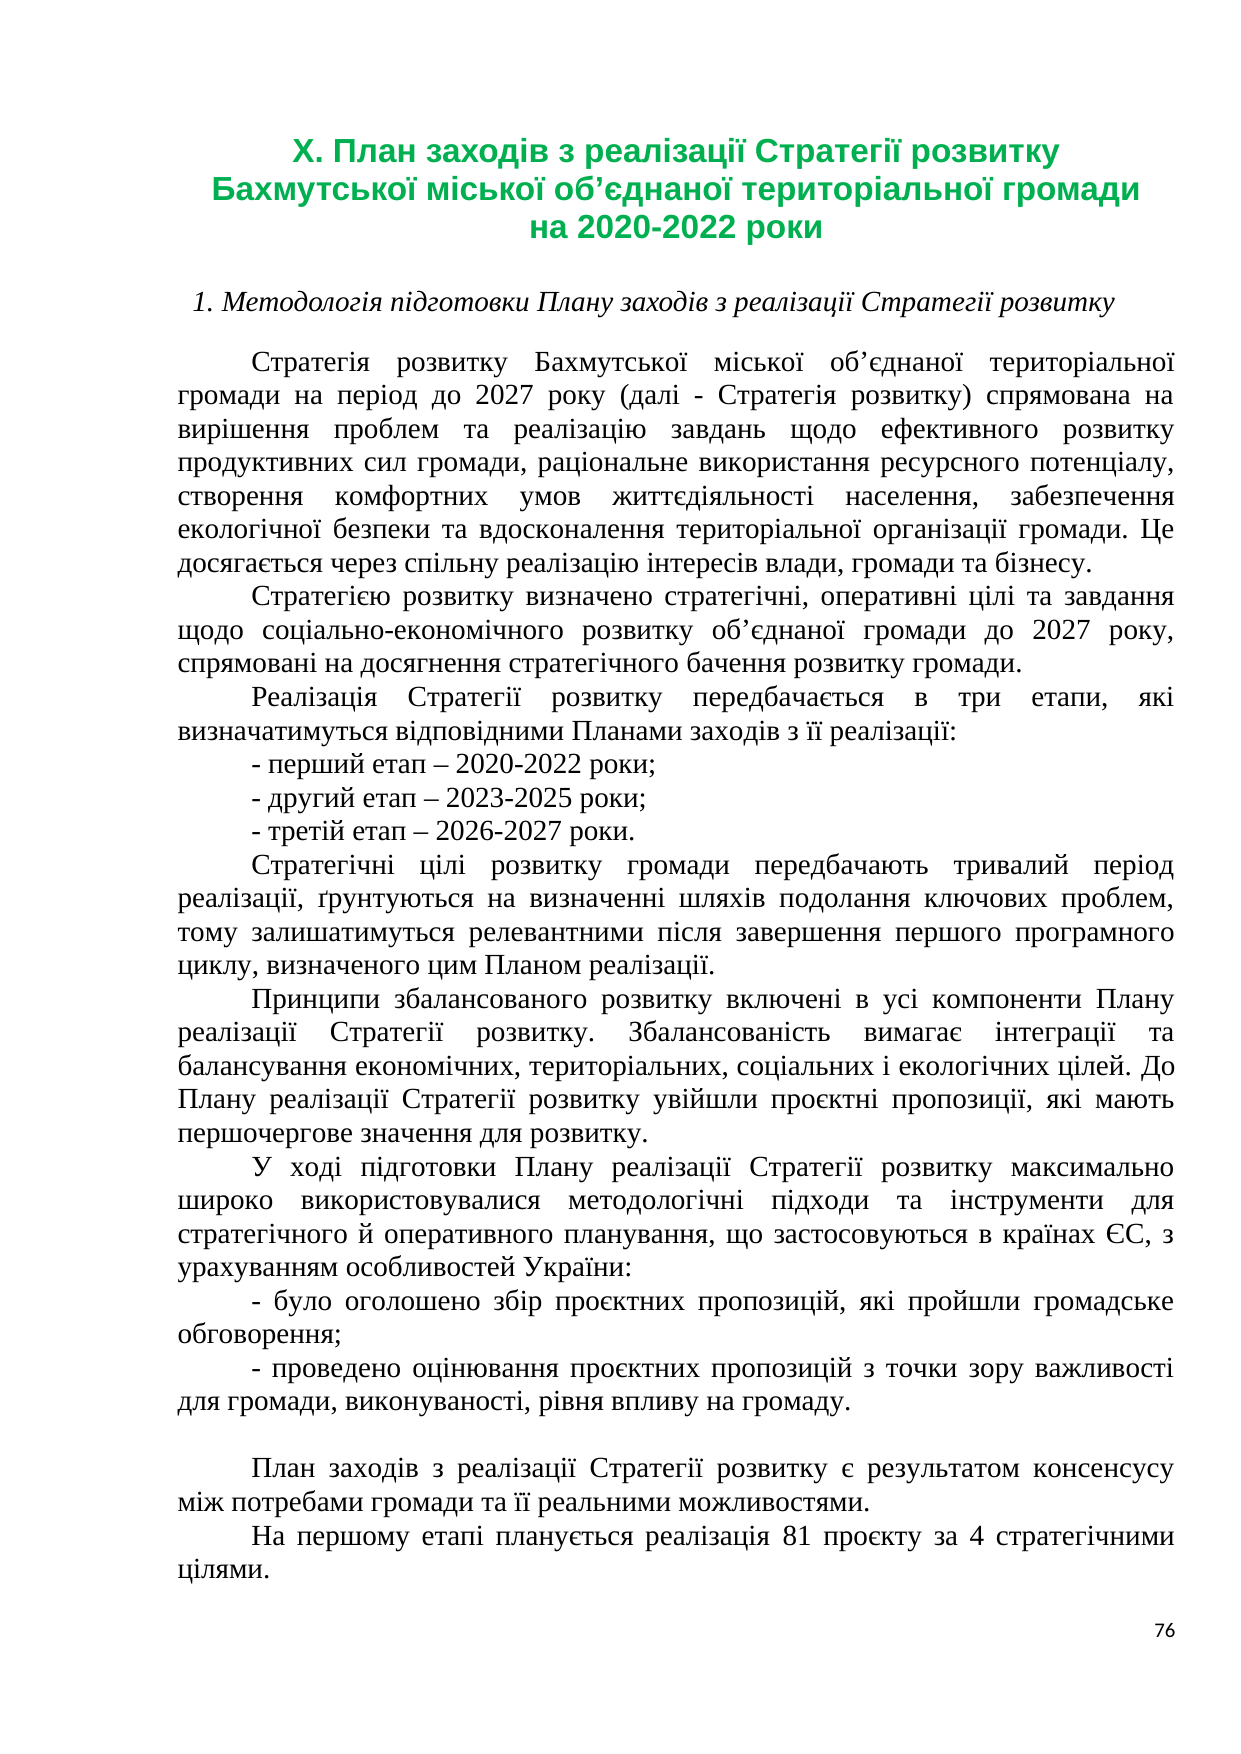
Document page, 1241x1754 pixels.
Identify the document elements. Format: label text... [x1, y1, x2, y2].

text У ході підготовки Плану реалізації Стратегії розвитку максимально широко використовувалися методологічні підходи та інструменти для стратегічного й оперативного планування, що застосовуються в країнах ЄС, з урахуванням особливостей України: [177, 1149, 1175, 1283]
text На першому етапі планується реалізація 81 проєкту за 4 стратегічними цілями. [177, 1518, 1175, 1585]
text - було оголошено збір проєктних пропозицій, які пройшли громадське обговорення; [177, 1283, 1175, 1350]
text Реалізація Стратегії розвитку передбачається в три етапи, які визначатимуться відповідними Планами заходів з її реалізації: [177, 679, 1175, 746]
text - проведено оцінювання проєктних пропозицій з точки зору важливості для громади, виконуваності, рівня впливу на громаду. [177, 1350, 1175, 1417]
text План заходів з реалізації Стратегії розвитку є результатом консенсусу між потребами громади та її реальними можливостями. [177, 1451, 1175, 1518]
text - третій етап – 2026-2027 роки. [177, 813, 1175, 847]
text Стратегія розвитку Бахмутської міської об’єднаної територіальної громади на період до 2027 року (далі - Стратегія розвитку) спрямована на вирішення проблем та реалізацію завдань щодо ефективного розвитку продуктивних сил громади, раціональне використання ресурсного потенціалу, створення комфортних умов життєдіяльності населення, забезпечення екологічної безпеки та вдосконалення територіальної організації громади. Це досягається через спільну реалізацію інтересів влади, громади та бізнесу. [177, 344, 1175, 578]
text Стратегією розвитку визначено стратегічні, оперативні цілі та завдання щодо соціально-економічного розвитку об’єднаної громади до 2027 року, спрямовані на досягнення стратегічного бачення розвитку громади. [177, 578, 1175, 679]
text Принципи збалансованого розвитку включені в усі компоненти Плану реалізації Стратегії розвитку. Збалансованість вимагає інтеграції та балансування економічних, територіальних, соціальних і екологічних цілей. До Плану реалізації Стратегії розвитку увійшли проєктні пропозиції, які мають першочергове значення для розвитку. [177, 981, 1175, 1149]
text - перший етап – 2020-2022 роки; [177, 746, 1175, 780]
text - другий етап – 2023-2025 роки; [177, 780, 1175, 813]
text Стратегічні цілі розвитку громади передбачають тривалий період реалізації, ґрунтуються на визначенні шляхів подолання ключових проблем, тому залишатимуться релевантними після завершення першого програмного циклу, визначеного цим Планом реалізації. [177, 847, 1175, 981]
list Методологія підготовки Плану заходів з реалізації Стратегії розвитку [192, 284, 1175, 318]
subtitle X. План заходів з реалізації Стратегії розвитку Бахмутської міської об’єднаної територіальної громади на 2020-2022 роки [177, 131, 1175, 246]
